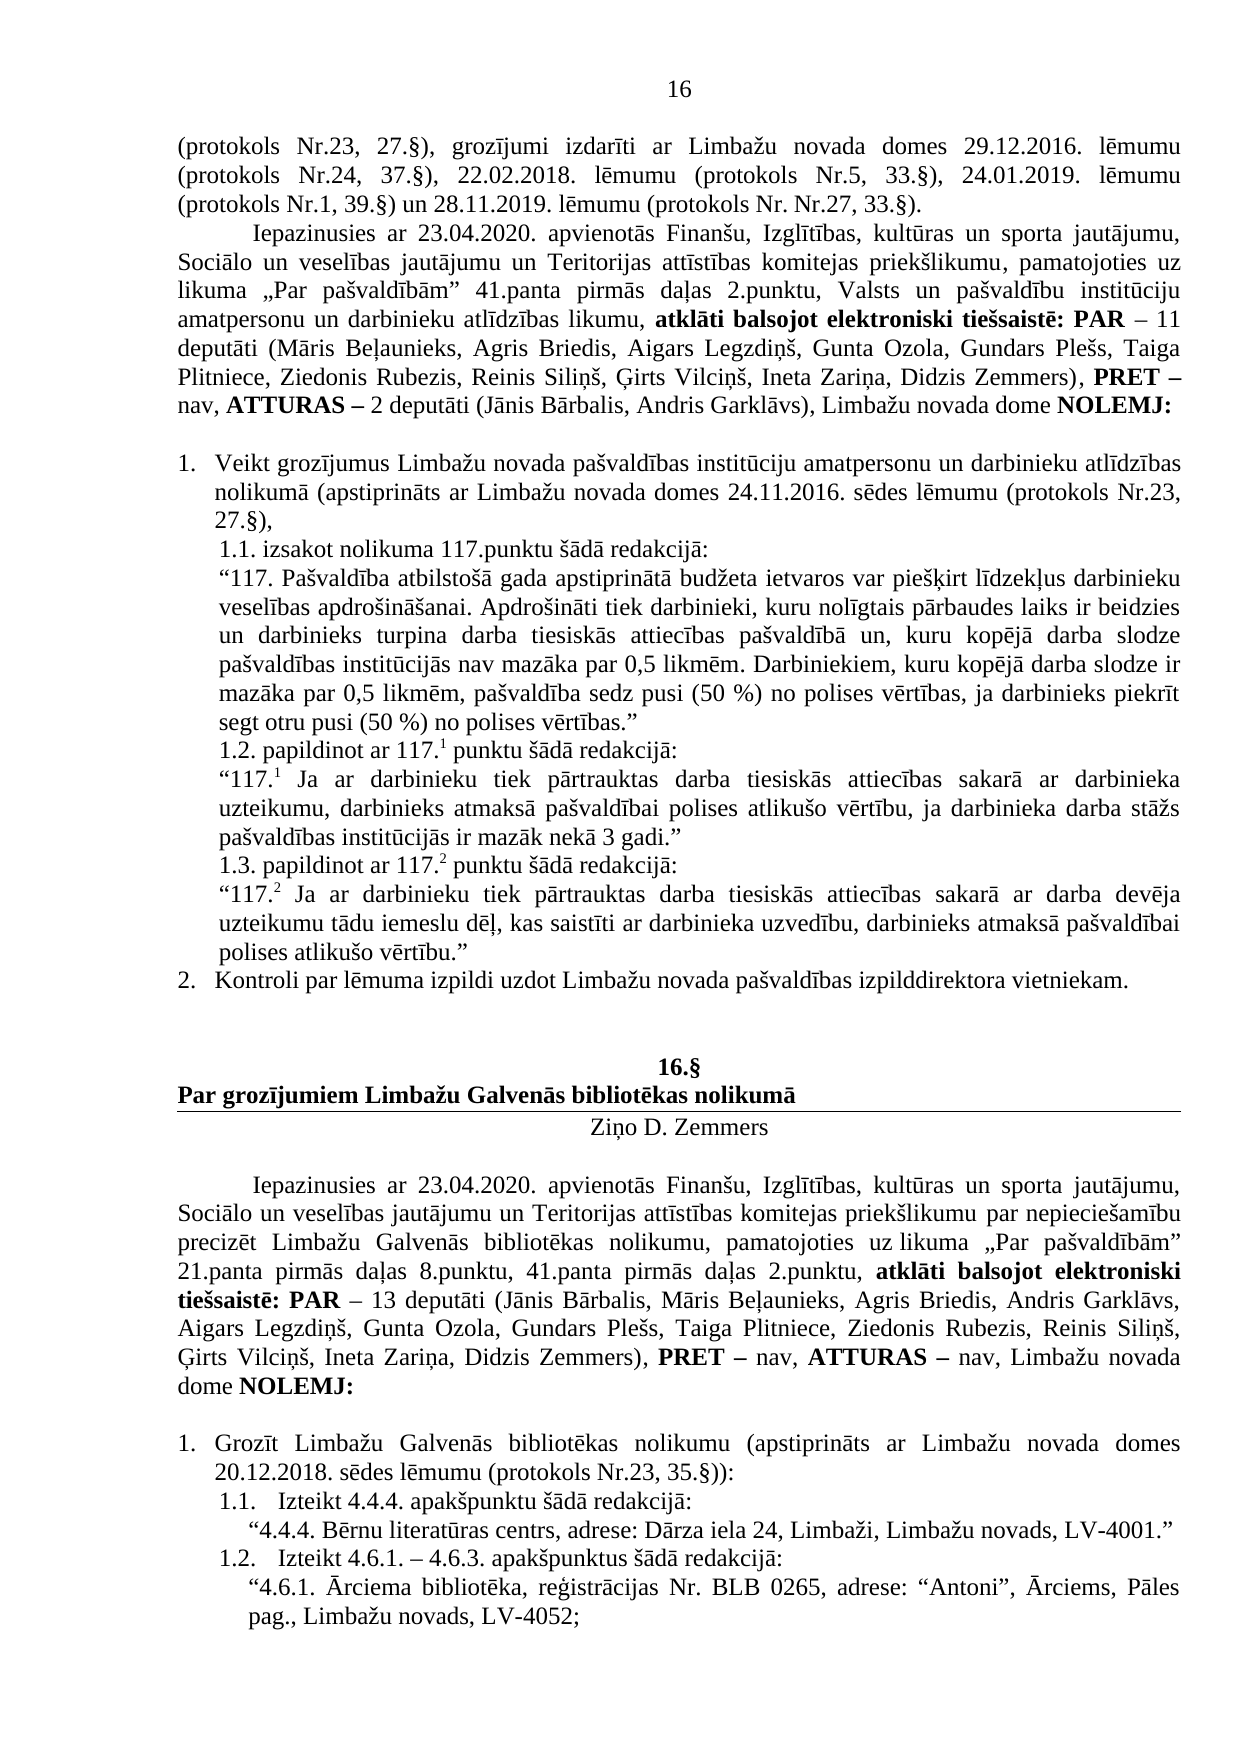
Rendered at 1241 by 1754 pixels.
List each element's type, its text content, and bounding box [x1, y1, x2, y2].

text 1.3. papildinot ar 117.2 punktu šādā redakcijā: [218, 850, 1181, 879]
text “117.1 Ja ar darbinieku tiek pārtrauktas darba tiesiskās attiecības sakarā ar darbinieka uzteikumu, darbinieks atmaksā pašvaldībai polises atlikušo vērtību, ja darbinieka darba stāžs pašvaldības institūcijās ir mazāk nekā 3 gadi.” [218, 764, 1181, 850]
text “117.2 Ja ar darbinieku tiek pārtrauktas darba tiesiskās attiecības sakarā ar darba devēja uzteikumu tādu iemeslu dēļ, kas saistīti ar darbinieka uzvedību, darbinieks atmaksā pašvaldībai polises atlikušo vērtību.” [218, 879, 1181, 965]
list Kontroli par lēmuma izpildi uzdot Limbažu novada pašvaldības izpilddirektora vietniekam. [177, 965, 1181, 994]
list Veikt grozījumus Limbažu novada pašvaldības institūciju amatpersonu un darbinieku atlīdzības nolikumā (apstiprināts ar Limbažu novada domes 24.11.2016. sēdes lēmumu (protokols Nr.23, 27.§), [177, 448, 1181, 534]
text 1.1. izsakot nolikuma 117.punktu šādā redakcijā: [218, 534, 1181, 563]
text Iepazinusies ar 23.04.2020. apvienotās Finanšu, Izglītības, kultūras un sporta jautājumu, Sociālo un veselības jautājumu un Teritorijas attīstības komitejas priekšlikumu, pamatojoties uz likuma „Par pašvaldībām” 41.panta pirmās daļas 2.punktu, Valsts un pašvaldību institūciju amatpersonu un darbinieku atlīdzības likumu, atklāti balsojot elektroniski tiešsaistē: PAR – 11 deputāti (Māris Beļaunieks, Agris Briedis, Aigars Legzdiņš, Gunta Ozola, Gundars Plešs, Taiga Plitniece, Ziedonis Rubezis, Reinis Siliņš, Ģirts Vilciņš, Ineta Zariņa, Didzis Zemmers), PRET – nav, ATTURAS – 2 deputāti (Jānis Bārbalis, Andris Garklāvs), Limbažu novada dome NOLEMJ: [177, 218, 1181, 419]
text “117. Pašvaldība atbilstošā gada apstiprinātā budžeta ietvaros var piešķirt līdzekļus darbinieku veselības apdrošināšanai. Apdrošināti tiek darbinieki, kuru nolīgtais pārbaudes laiks ir beidzies un darbinieks turpina darba tiesiskās attiecības pašvaldībā un, kuru kopējā darba slodze pašvaldības institūcijās nav mazāka par 0,5 likmēm. Darbiniekiem, kuru kopējā darba slodze ir mazāka par 0,5 likmēm, pašvaldība sedz pusi (50 %) no polises vērtības, ja darbinieks piekrīt segt otru pusi (50 %) no polises vērtības.” [218, 563, 1181, 735]
list Grozīt Limbažu Galvenās bibliotēkas nolikumu (apstiprināts ar Limbažu novada domes 20.12.2018. sēdes lēmumu (protokols Nr.23, 35.§)): [177, 1428, 1181, 1486]
text “4.6.1. Ārciema bibliotēka, reģistrācijas Nr. BLB 0265, adrese: “Antoni”, Ārciems, Pāles pag., Limbažu novads, LV-4052; [248, 1572, 1181, 1630]
text Ziņo D. Zemmers [177, 1112, 1181, 1141]
text “4.4.4. Bērnu literatūras centrs, adrese: Dārza iela 24, Limbaži, Limbažu novads, LV-4001.” [248, 1515, 1181, 1543]
text Iepazinusies ar 23.04.2020. apvienotās Finanšu, Izglītības, kultūras un sporta jautājumu, Sociālo un veselības jautājumu un Teritorijas attīstības komitejas priekšlikumu par nepieciešamību precizēt Limbažu Galvenās bibliotēkas nolikumu, pamatojoties uz likuma „Par pašvaldībām” 21.panta pirmās daļas 8.punktu, 41.panta pirmās daļas 2.punktu, atklāti balsojot elektroniski tiešsaistē: PAR – 13 deputāti (Jānis Bārbalis, Māris Beļaunieks, Agris Briedis, Andris Garklāvs, Aigars Legzdiņš, Gunta Ozola, Gundars Plešs, Taiga Plitniece, Ziedonis Rubezis, Reinis Siliņš, Ģirts Vilciņš, Ineta Zariņa, Didzis Zemmers), PRET – nav, ATTURAS – nav, Limbažu novada dome NOLEMJ: [177, 1170, 1181, 1400]
list Izteikt 4.6.1. – 4.6.3. apakšpunktus šādā redakcijā: [218, 1543, 1181, 1572]
text 1.2. papildinot ar 117.1 punktu šādā redakcijā: [218, 735, 1181, 764]
text Par grozījumiem Limbažu Galvenās bibliotēkas nolikumā [177, 1080, 1181, 1111]
text 16.§ [177, 1052, 1181, 1080]
list Izteikt 4.4.4. apakšpunktu šādā redakcijā: [218, 1486, 1181, 1515]
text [177, 131, 1181, 218]
